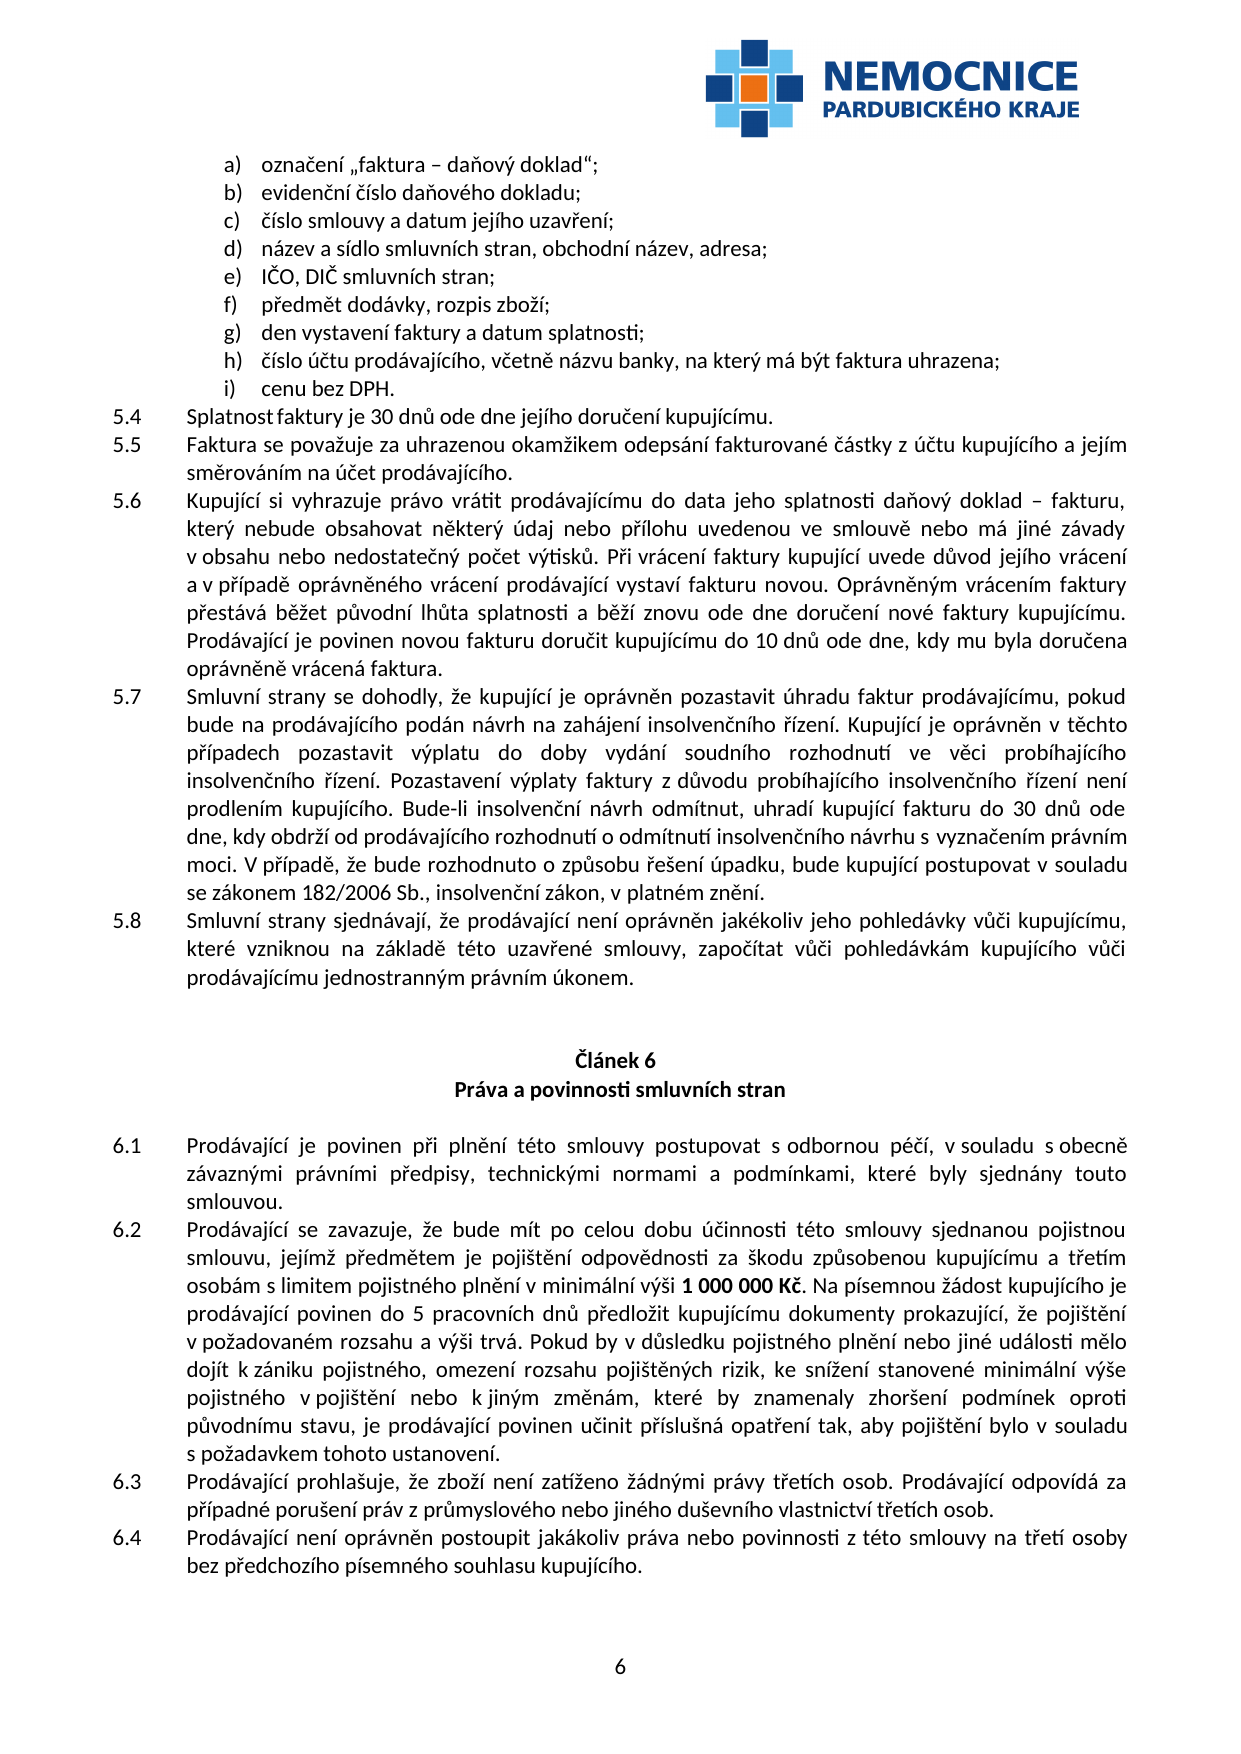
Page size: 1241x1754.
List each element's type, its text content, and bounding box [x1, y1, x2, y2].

list název a sídlo smluvních stran, obchodní název, adresa; [224, 234, 1128, 262]
list Smluvní strany se dohodly, že kupující je oprávněn pozastavit úhradu faktur prodávajícímu, pokud bude na prodávajícího podán návrh na zahájení insolvenčního řízení. Kupující je oprávněn v těchto případech pozastavit výplatu do doby vydání soudního rozhodnutí ve věci probíhajícího insolvenčního řízení. Pozastavení výplaty faktury z důvodu probíhajícího insolvenčního řízení není prodlením kupujícího. Bude-li insolvenční návrh odmítnut, uhradí kupující fakturu do 30 dnů ode dne, kdy obdrží od prodávajícího rozhodnutí o odmítnutí insolvenčního návrhu s vyznačením právním moci. V případě, že bude rozhodnuto o způsobu řešení úpadku, bude kupující postupovat v souladu se zákonem 182/2006 Sb., insolvenční zákon, v platném znění. [112, 682, 1128, 907]
list předmět dodávky, rozpis zboží; [224, 290, 1128, 318]
list Prodávající se zavazuje, že bude mít po celou dobu účinnosti této smlouvy sjednanou pojistnou smlouvu, jejímž předmětem je pojištění odpovědnosti za škodu způsobenou kupujícímu a třetím osobám s limitem pojistného plnění v minimální výši 1 000 000 Kč. Na písemnou žádost kupujícího je prodávající povinen do 5 pracovních dnů předložit kupujícímu dokumenty prokazující, že pojištění v požadovaném rozsahu a výši trvá. Pokud by v důsledku pojistného plnění nebo jiné události mělo dojít k zániku pojistného, omezení rozsahu pojištěných rizik, ke snížení stanovené minimální výše pojistného v pojištění nebo k jiným změnám, které by znamenaly zhoršení podmínek oproti původnímu stavu, je prodávající povinen učinit příslušná opatření tak, aby pojištění bylo v souladu s požadavkem tohoto ustanovení. [112, 1215, 1128, 1467]
list číslo smlouvy a datum jejího uzavření; [224, 206, 1128, 234]
list Faktura se považuje za uhrazenou okamžikem odepsání fakturované částky z účtu kupujícího a jejím směrováním na účet prodávajícího. [112, 430, 1128, 486]
list Prodávající není oprávněn postoupit jakákoliv práva nebo povinnosti z této smlouvy na třetí osoby bez předchozího písemného souhlasu kupujícího. [112, 1523, 1128, 1579]
text Práva a povinnosti smluvních stran [112, 1075, 1128, 1103]
list evidenční číslo daňového dokladu; [224, 178, 1128, 206]
list označení „faktura – daňový doklad“; [224, 150, 1128, 178]
list den vystavení faktury a datum splatnosti; [224, 318, 1128, 346]
list číslo účtu prodávajícího, včetně názvu banky, na který má být faktura uhrazena; [224, 346, 1128, 374]
picture [704, 38, 1079, 139]
list Smluvní strany sjednávají, že prodávající není oprávněn jakékoliv jeho pohledávky vůči kupujícímu, které vzniknou na základě této uzavřené smlouvy, započítat vůči pohledávkám kupujícího vůči prodávajícímu jednostranným právním úkonem. [112, 907, 1128, 991]
list IČO, DIČ smluvních stran; [224, 262, 1128, 290]
list Prodávající je povinen při plnění této smlouvy postupovat s odbornou péčí, v souladu s obecně závaznými právními předpisy, technickými normami a podmínkami, které byly sjednány touto smlouvou. [112, 1131, 1128, 1215]
list Kupující si vyhrazuje právo vrátit prodávajícímu do data jeho splatnosti daňový doklad – fakturu, který nebude obsahovat některý údaj nebo přílohu uvedenou ve smlouvě nebo má jiné závady v obsahu nebo nedostatečný počet výtisků. Při vrácení faktury kupující uvede důvod jejího vrácení a v případě oprávněného vrácení prodávající vystaví fakturu novou. Oprávněným vrácením faktury přestává běžet původní lhůta splatnosti a běží znovu ode dne doručení nové faktury kupujícímu. Prodávající je povinen novou fakturu doručit kupujícímu do 10 dnů ode dne, kdy mu byla doručena oprávněně vrácená faktura. [112, 486, 1128, 682]
list Prodávající prohlašuje, že zboží není zatíženo žádnými právy třetích osob. Prodávající odpovídá za případné porušení práv z průmyslového nebo jiného duševního vlastnictví třetích osob. [112, 1467, 1128, 1523]
list cenu bez DPH. [224, 374, 1128, 402]
list Splatnost faktury je 30 dnů ode dne jejího doručení kupujícímu. [112, 402, 1128, 430]
